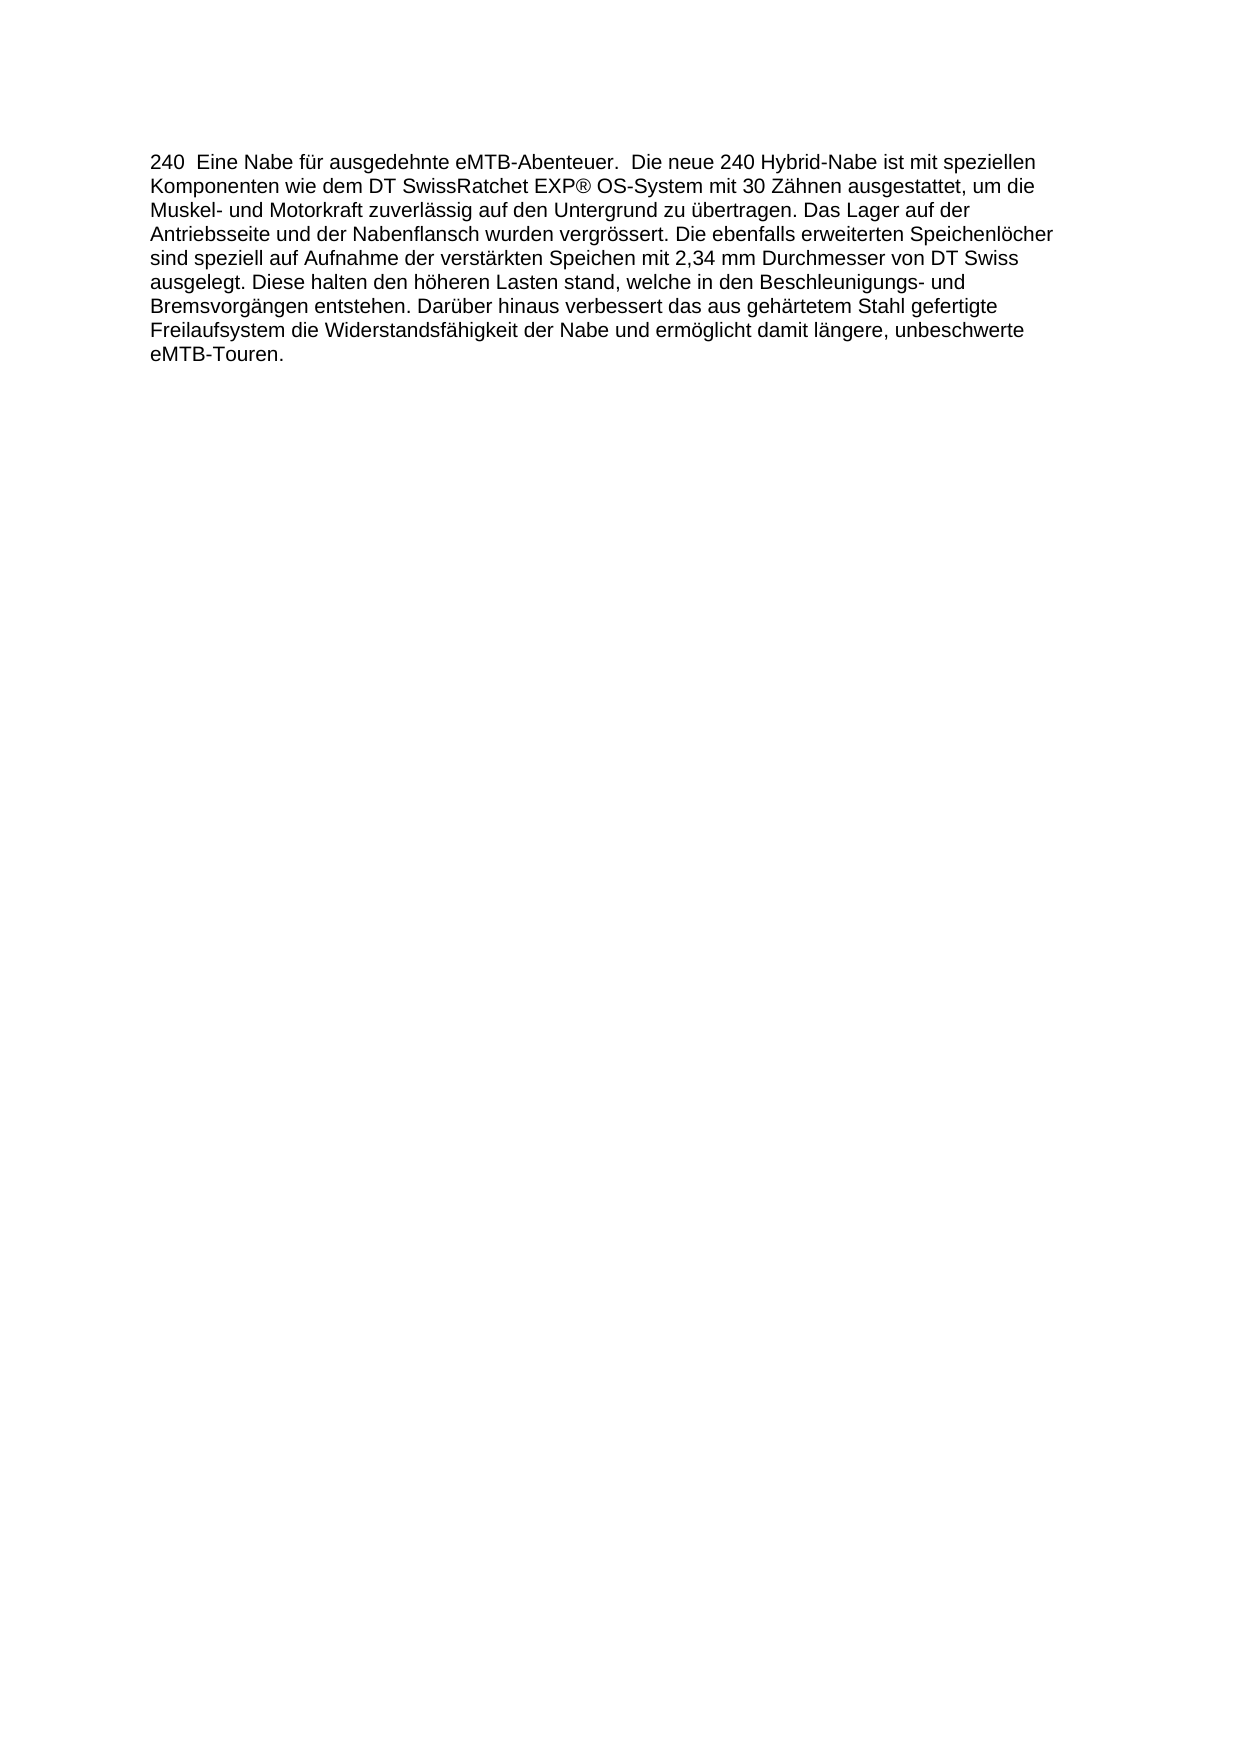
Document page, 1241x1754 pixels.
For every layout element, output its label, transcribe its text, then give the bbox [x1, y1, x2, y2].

text 240 Eine Nabe für ausgedehnte eMTB-Abenteuer. Die neue 240 Hybrid-Nabe ist mit speziellen Komponenten wie dem DT SwissRatchet EXP® OS-System mit 30 Zähnen ausgestattet, um die Muskel- und Motorkraft zuverlässig auf den Untergrund zu übertragen. Das Lager auf der Antriebsseite und der Nabenflansch wurden vergrössert. Die ebenfalls erweiterten Speichenlöcher sind speziell auf Aufnahme der verstärkten Speichen mit 2,34 mm Durchmesser von DT Swiss ausgelegt. Diese halten den höheren Lasten stand, welche in den Beschleunigungs- und Bremsvorgängen entstehen. Darüber hinaus verbessert das aus gehärtetem Stahl gefertigte Freilaufsystem die Widerstandsfähigkeit der Nabe und ermöglicht damit längere, unbeschwerte eMTB-Touren. [150, 150, 1090, 366]
